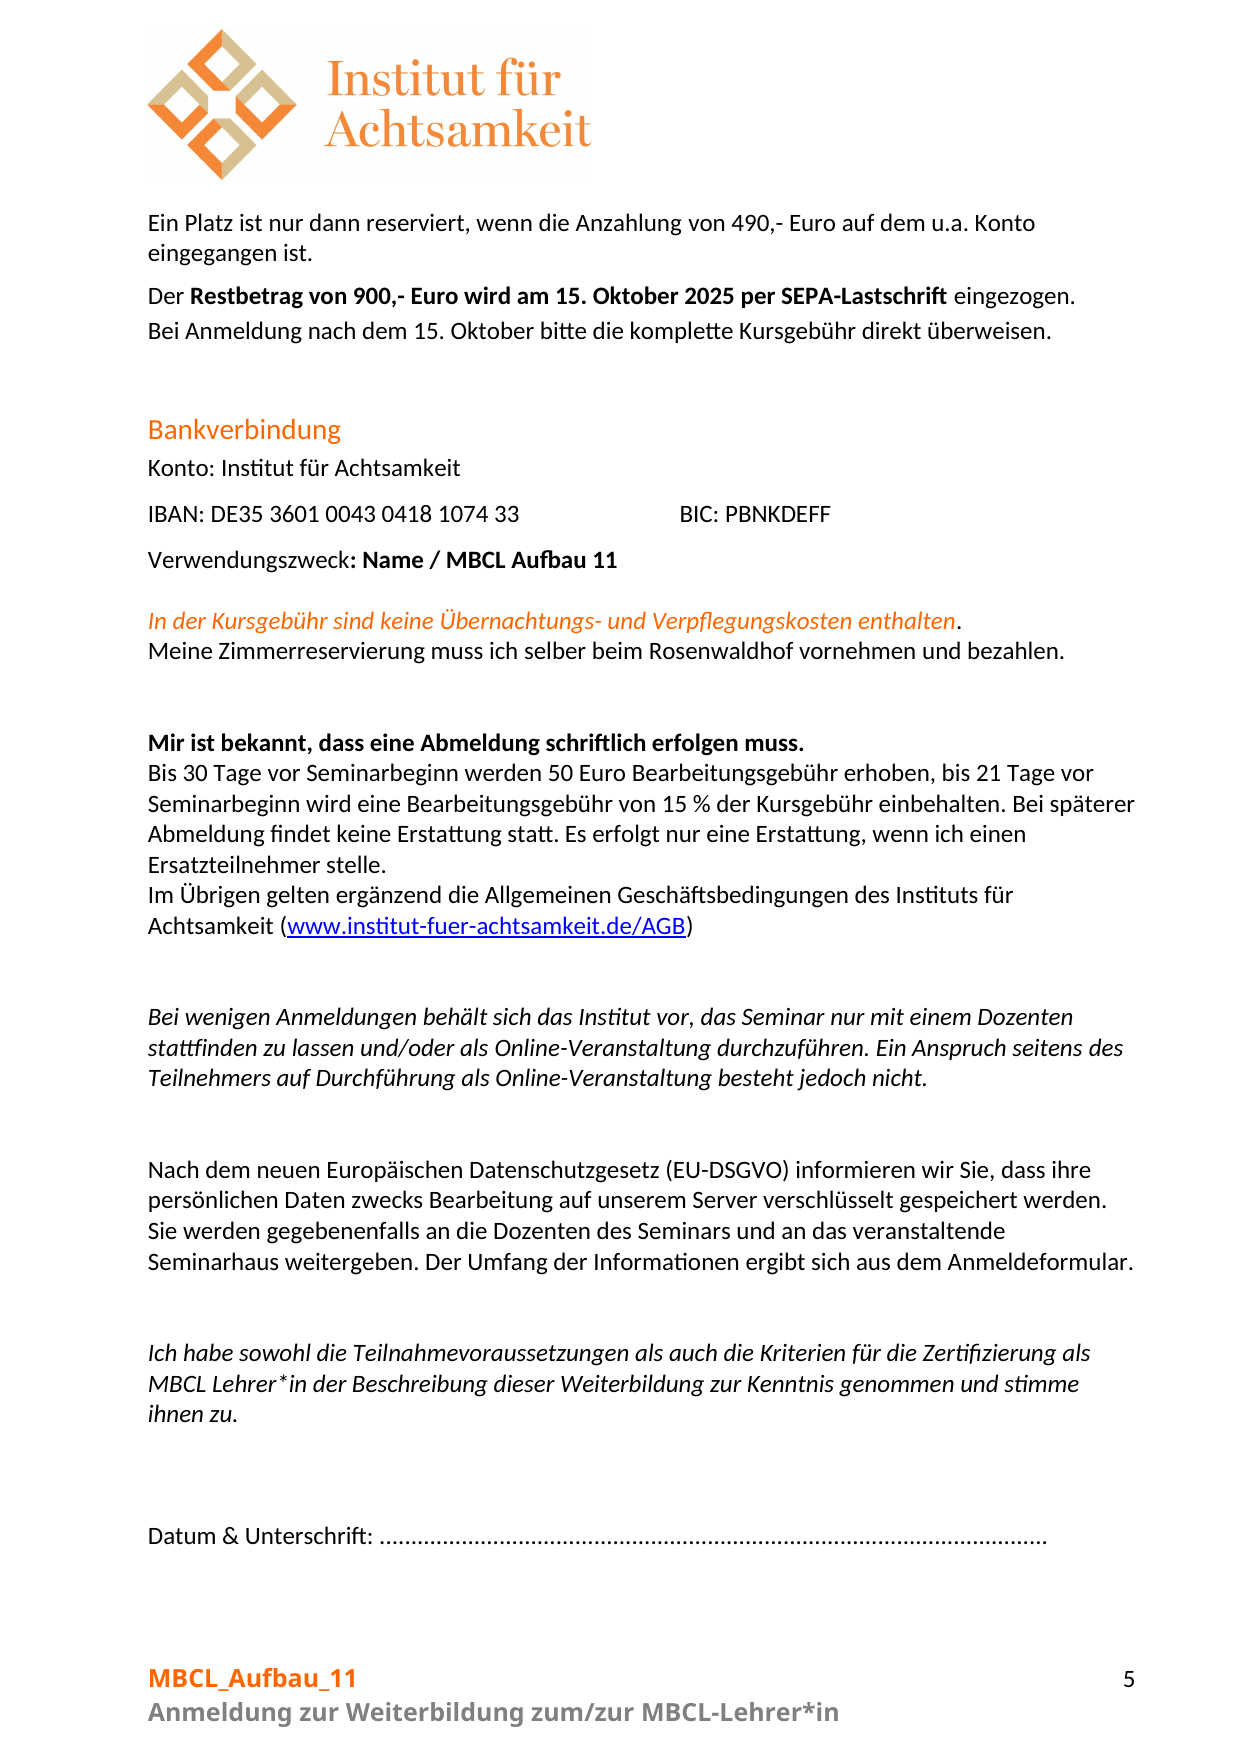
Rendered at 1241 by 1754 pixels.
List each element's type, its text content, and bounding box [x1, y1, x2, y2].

text Ein Platz ist nur dann reserviert, wenn die Anzahlung von 490,- Euro auf dem u.a. Konto eingegangen ist. [148, 207, 1137, 268]
text Ich habe sowohl die Teilnahmevoraussetzungen als auch die Kriterien für die Zertifizierung als MBCL Lehrer*in der Beschreibung dieser Weiterbildung zur Kenntnis genommen und stimme ihnen zu. [148, 1337, 1137, 1429]
text Der Restbetrag von 900,- Euro wird am 15. Oktober 2025 per SEPA-Lastschrift eingezogen. Bei Anmeldung nach dem 15. Oktober bitte die komplette Kursgebühr direkt überweisen. [148, 280, 1196, 346]
text Meine Zimmerreservierung muss ich selber beim Rosenwaldhof vornehmen und bezahlen. [148, 635, 1137, 666]
text Im Übrigen gelten ergänzend die Allgemeinen Geschäftsbedingungen des Instituts für Achtsamkeit (www.institut-fuer-achtsamkeit.de/AGB) [148, 879, 1137, 941]
text Mir ist bekannt, dass eine Abmeldung schriftlich erfolgen muss. [148, 727, 1137, 757]
text Bis 30 Tage vor Seminarbeginn werden 50 Euro Bearbeitungsgebühr erhoben, bis 21 Tage vor Seminarbeginn wird eine Bearbeitungsgebühr von 15 % der Kursgebühr einbehalten. Bei späterer Abmeldung findet keine Erstattung statt. Es erfolgt nur eine Erstattung, wenn ich einen Ersatzteilnehmer stelle. [148, 757, 1137, 879]
text Bei wenigen Anmeldungen behält sich das Institut vor, das Seminar nur mit einem Dozenten stattfinden zu lassen und/oder als Online-Veranstaltung durchzuführen. Ein Anspruch seitens des Teilnehmers auf Durchführung als Online-Veranstaltung besteht jedoch nicht. [148, 1002, 1137, 1093]
text Konto: Institut für Achtsamkeit [148, 452, 1240, 483]
text Datum & Unterschrift: .......................................................................................................... [148, 1520, 1137, 1551]
picture [147, 29, 592, 180]
text IBAN: DE35 3601 0043 0418 1074 33 BIC: PBNKDEFF [148, 498, 1137, 528]
text Verwendungszweck: Name / MBCL Aufbau 11 [148, 544, 1240, 574]
text Nach dem neuen Europäischen Datenschutzgesetz (EU-DSGVO) informieren wir Sie, dass ihre persönlichen Daten zwecks Bearbeitung auf unserem Server verschlüsselt gespeichert werden. Sie werden gegebenenfalls an die Dozenten des Seminars und an das veranstaltende Seminarhaus weitergeben. Der Umfang der Informationen ergibt sich aus dem Anmeldeformular. [148, 1154, 1137, 1276]
text Bankverbindung [148, 411, 1137, 447]
text In der Kursgebühr sind keine Übernachtungs- und Verpflegungskosten enthalten. [148, 605, 1137, 635]
